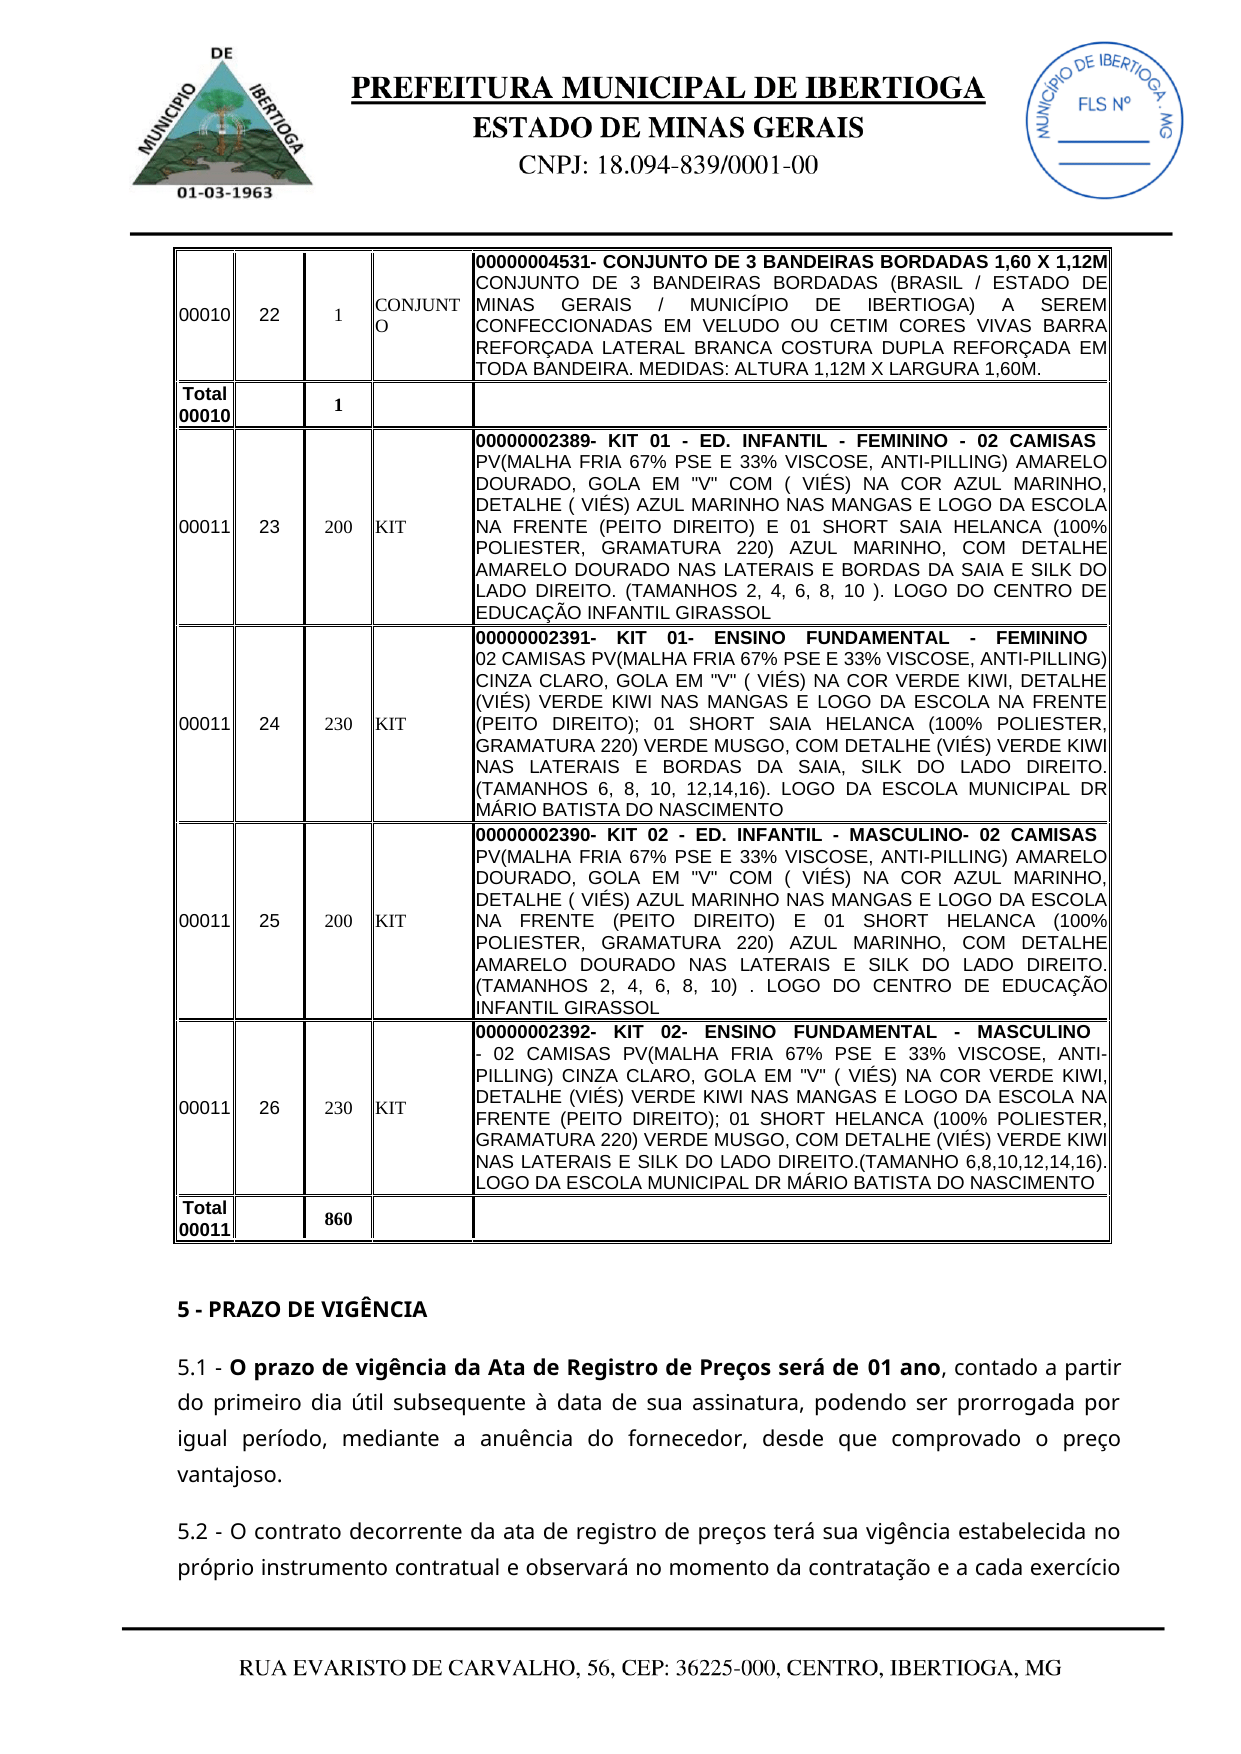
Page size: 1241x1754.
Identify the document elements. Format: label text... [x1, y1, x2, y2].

table_cell 860 [304, 1197, 372, 1240]
table_cell [235, 1197, 304, 1240]
text 5 - PRAZO DE VIGÊNCIA [177, 1294, 1122, 1324]
table_cell [473, 380, 1110, 426]
table_cell 00010 [177, 251, 234, 380]
table_cell 00000004531- CONJUNTO DE 3 BANDEIRAS BORDADAS 1,60 X 1,12M CONJUNTO DE 3 BANDEIRAS BORDADAS (BRASIL / ESTADO DE MINAS GERAIS / MUNICÍPIO DE IBERTIOGA) A SEREM CONFECCIONADAS EM VELUDO OU CETIM CORES VIVAS BARRA REFORÇADA LATERAL BRANCA COSTURA DUPLA REFORÇADA EM TODA BANDEIRA. MEDIDAS: ALTURA 1,12M X LARGURA 1,60M. [473, 251, 1109, 380]
table_cell 26 [236, 1022, 303, 1194]
table_cell 00000002389- KIT 01 - ED. INFANTIL - FEMININO - 02 CAMISAS PV(MALHA FRIA 67% PSE E 33% VISCOSE, ANTI-PILLING) AMARELO DOURADO, GOLA EM "V" COM ( VIÉS) NA COR AZUL MARINHO, DETALHE ( VIÉS) AZUL MARINHO NAS MANGAS E LOGO DA ESCOLA NA FRENTE (PEITO DIREITO) E 01 SHORT SAIA HELANCA (100% POLIESTER, GRAMATURA 220) AZUL MARINHO, COM DETALHE AMARELO DOURADO NAS LATERAIS E BORDAS DA SAIA E SILK DO LADO DIREITO. (TAMANHOS 2, 4, 6, 8, 10 ). LOGO DO CENTRO DE EDUCAÇÃO INFANTIL GIRASSOL [475, 426, 1109, 623]
picture [0, 0, 1241, 1754]
table_cell 200 [306, 824, 371, 1018]
table_cell KIT [374, 1022, 472, 1194]
table_cell 24 [236, 627, 303, 821]
table_cell CONJUNTO [373, 249, 473, 380]
table_cell 00000002391- KIT 01- ENSINO FUNDAMENTAL - FEMININO 02 CAMISAS PV(MALHA FRIA 67% PSE E 33% VISCOSE, ANTI-PILLING) CINZA CLARO, GOLA EM "V" ( VIÉS) NA COR VERDE KIWI, DETALHE (VIÉS) VERDE KIWI NAS MANGAS E LOGO DA ESCOLA NA FRENTE (PEITO DIREITO); 01 SHORT SAIA HELANCA (100% POLIESTER, GRAMATURA 220) VERDE MUSGO, COM DETALHE (VIÉS) VERDE KIWI NAS LATERAIS E BORDAS DA SAIA, SILK DO LADO DIREITO.(TAMANHOS 6, 8, 10, 12,14,16). LOGO DA ESCOLA MUNICIPAL DR MÁRIO BATISTA DO NASCIMENTO [475, 624, 1109, 821]
table_cell 22 [235, 251, 304, 380]
table_cell 00011 [175, 821, 234, 1018]
table_cell 1 [306, 383, 371, 426]
table_cell KIT [374, 627, 472, 821]
table_cell 00011 [177, 426, 233, 623]
table_cell KIT [374, 824, 472, 1018]
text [177, 1516, 1122, 1582]
table_cell 00000002392- KIT 02- ENSINO FUNDAMENTAL - MASCULINO - 02 CAMISAS PV(MALHA FRIA 67% PSE E 33% VISCOSE, ANTI-PILLING) CINZA CLARO, GOLA EM "V" ( VIÉS) NA COR VERDE KIWI, DETALHE (VIÉS) VERDE KIWI NAS MANGAS E LOGO DA ESCOLA NA FRENTE (PEITO DIREITO); 01 SHORT HELANCA (100% POLIESTER, GRAMATURA 220) VERDE MUSGO, COM DETALHE (VIÉS) VERDE KIWI NAS LATERAIS E SILK DO LADO DIREITO.(TAMANHO 6,8,10,12,14,16). LOGO DA ESCOLA MUNICIPAL DR MÁRIO BATISTA DO NASCIMENTO [475, 1018, 1109, 1194]
table_cell 1 [304, 251, 372, 380]
table_cell Total 00011 [175, 1194, 234, 1240]
table_cell [236, 383, 303, 426]
table_cell 230 [306, 627, 371, 821]
table_cell [373, 1197, 473, 1240]
table_cell 00000002390- KIT 02 - ED. INFANTIL - MASCULINO- 02 CAMISAS PV(MALHA FRIA 67% PSE E 33% VISCOSE, ANTI-PILLING) AMARELO DOURADO, GOLA EM "V" COM ( VIÉS) NA COR AZUL MARINHO, DETALHE ( VIÉS) AZUL MARINHO NAS MANGAS E LOGO DA ESCOLA NA FRENTE (PEITO DIREITO) E 01 SHORT HELANCA (100% POLIESTER, GRAMATURA 220) AZUL MARINHO, COM DETALHE AMARELO DOURADO NAS LATERAIS E SILK DO LADO DIREITO. (TAMANHOS 2, 4, 6, 8, 10) . LOGO DO CENTRO DE EDUCAÇÃO INFANTIL GIRASSOL [473, 821, 1110, 1018]
table_cell 00011 [177, 1018, 233, 1194]
table_cell [473, 1194, 1110, 1240]
table_cell 25 [236, 824, 303, 1018]
table_cell Total 00010 [175, 380, 234, 426]
table_cell 200 [306, 430, 371, 623]
table_cell [374, 383, 472, 426]
table_cell KIT [374, 430, 472, 623]
table_cell 23 [236, 430, 303, 623]
table_cell 00011 [177, 624, 233, 821]
table_cell 230 [306, 1022, 371, 1194]
text 5.1 - O prazo de vigência da Ata de Registro de Preços será de 01 ano, contado a partir do primeiro dia útil subsequente à data de sua assinatura, podendo ser prorrogada por igual período, mediante a anuência do fornecedor, desde que comprovado o preço vantajoso. [177, 1352, 1122, 1488]
